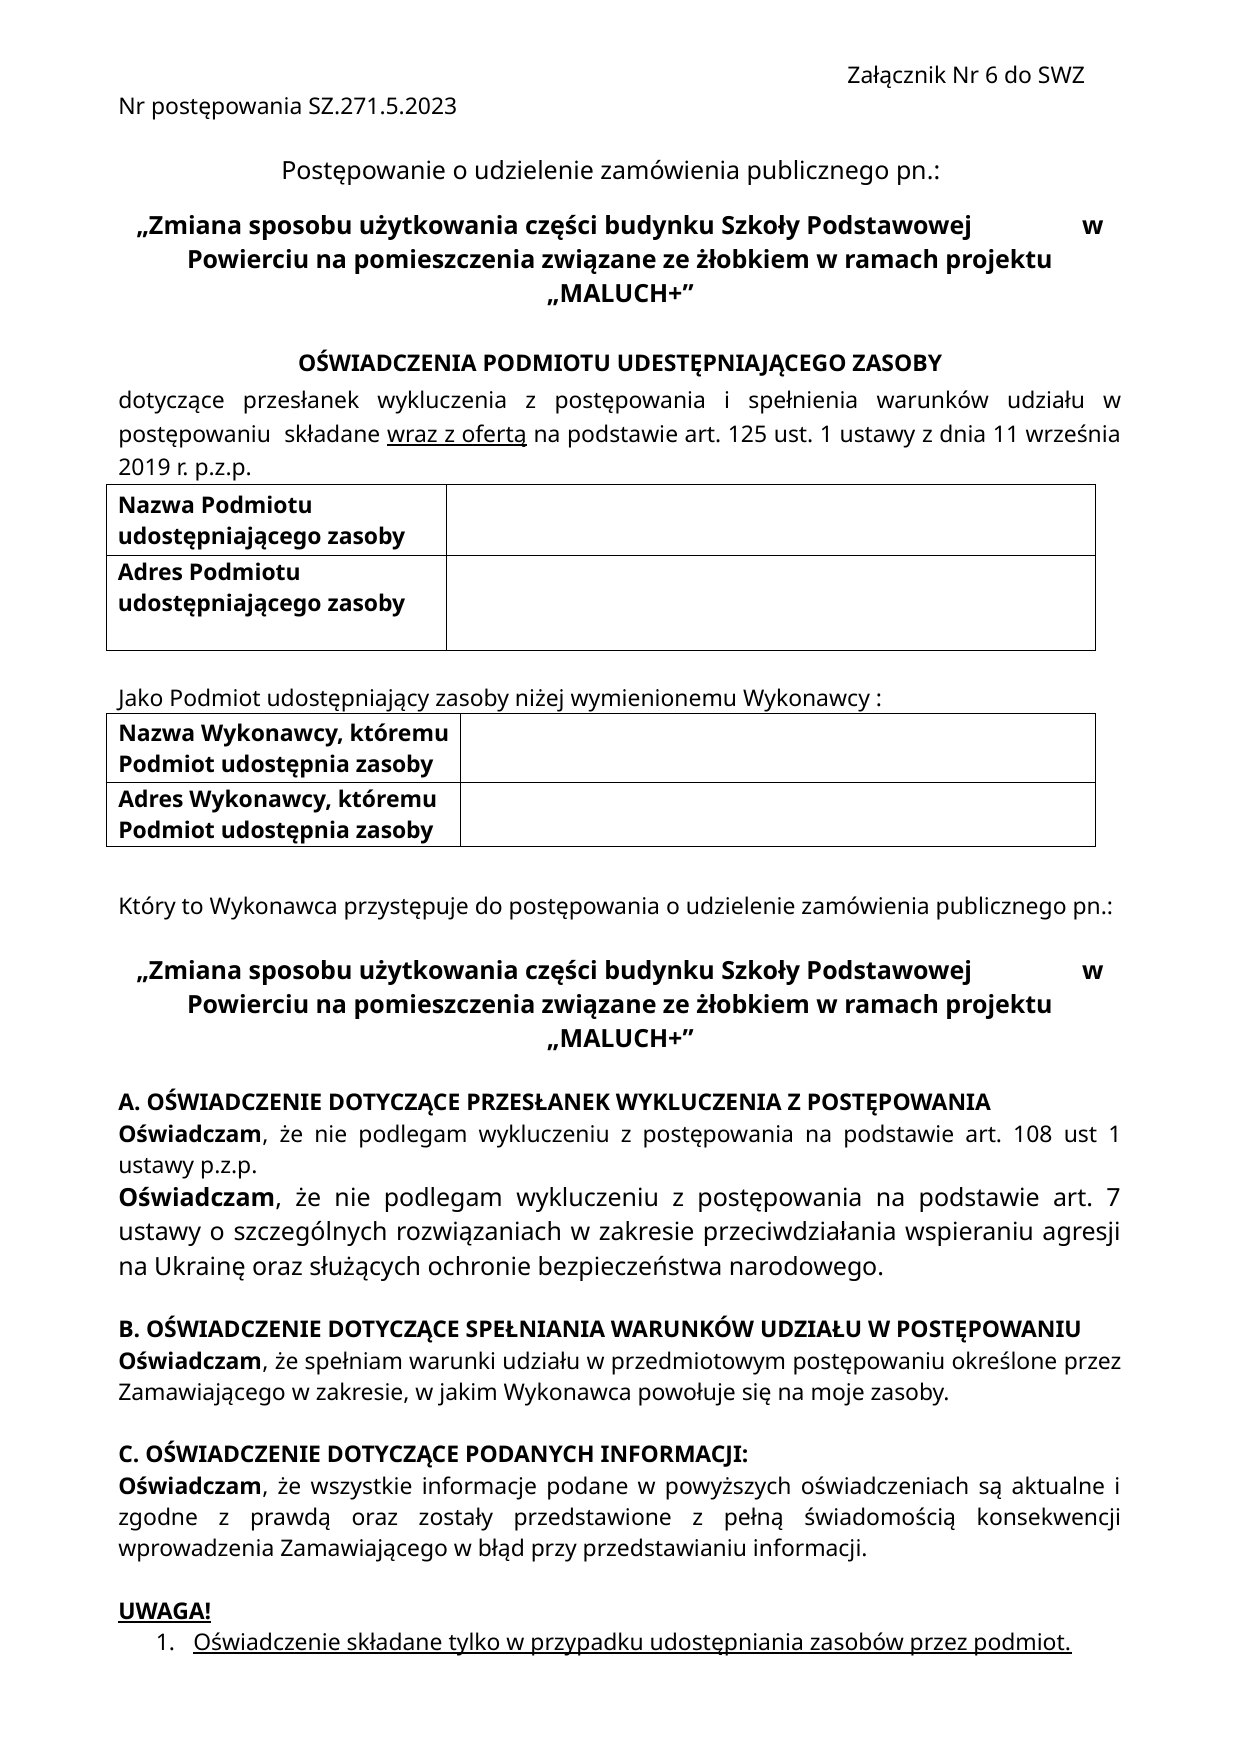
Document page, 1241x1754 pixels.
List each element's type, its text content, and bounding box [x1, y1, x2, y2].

text „Zmiana sposobu użytkowania części budynku Szkoły Podstawowej w Powierciu na pomieszczenia związane ze żłobkiem w ramach projektu „MALUCH+” [118, 208, 1122, 310]
text B. OŚWIADCZENIE DOTYCZĄCE SPEŁNIANIA WARUNKÓW UDZIAŁU W POSTĘPOWANIU [118, 1313, 1122, 1345]
text OŚWIADCZENIA PODMIOTU UDESTĘPNIAJĄCEGO ZASOBY [118, 347, 1122, 378]
text Oświadczam, że wszystkie informacje podane w powyższych oświadczeniach są aktualne i zgodne z prawdą oraz zostały przedstawione z pełną świadomością konsekwencji wprowadzenia Zamawiającego w błąd przy przedstawianiu informacji. [118, 1470, 1122, 1595]
text Jako Podmiot udostępniający zasoby niżej wymienionemu Wykonawcy : [118, 682, 1122, 713]
text Postępowanie o udzielenie zamówienia publicznego pn.: [99, 153, 1122, 187]
text dotyczące przesłanek wykluczenia z postępowania i spełnienia warunków udziału w postępowaniu składane wraz z ofertą na podstawie art. 125 ust. 1 ustawy z dnia 11 września 2019 r. p.z.p. [118, 384, 1122, 482]
table_header Nazwa Podmiotu udostępniającego zasoby [107, 485, 446, 555]
text Oświadczam, że spełniam warunki udziału w przedmiotowym postępowaniu określone przez Zamawiającego w zakresie, w jakim Wykonawca powołuje się na moje zasoby. [118, 1345, 1122, 1407]
table_cell Adres Podmiotu udostępniającego zasoby [107, 556, 446, 650]
table_header [447, 485, 1095, 555]
table_header Nazwa Wykonawcy, któremu Podmiot udostępnia zasoby [107, 714, 460, 782]
text „Zmiana sposobu użytkowania części budynku Szkoły Podstawowej w Powierciu na pomieszczenia związane ze żłobkiem w ramach projektu „MALUCH+” [118, 953, 1122, 1055]
text A. OŚWIADCZENIE DOTYCZĄCE PRZESŁANEK WYKLUCZENIA Z POSTĘPOWANIA [118, 1086, 1122, 1117]
table_cell Adres Wykonawcy, któremu Podmiot udostępnia zasoby [107, 783, 460, 846]
text C. OŚWIADCZENIE DOTYCZĄCE PODANYCH INFORMACJI: [118, 1438, 1122, 1470]
text Oświadczam, że nie podlegam wykluczeniu z postępowania na podstawie art. 7 ustawy o szczególnych rozwiązaniach w zakresie przeciwdziałania wspieraniu agresji na Ukrainę oraz służących ochronie bezpieczeństwa narodowego. [118, 1180, 1122, 1282]
text Załącznik Nr 6 do SWZ [708, 59, 1122, 90]
text UWAGA! [118, 1595, 1122, 1626]
table_cell [461, 783, 1095, 846]
list Oświadczenie składane tylko w przypadku udostępniania zasobów przez podmiot. [156, 1626, 1122, 1657]
text Oświadczam, że nie podlegam wykluczeniu z postępowania na podstawie art. 108 ust 1 ustawy p.z.p. [118, 1117, 1122, 1180]
text Nr postępowania SZ.271.5.2023 [118, 90, 1122, 122]
table_header [461, 714, 1095, 782]
list Który to Wykonawca przystępuje do postępowania o udzielenie zamówienia publicznego pn.: [118, 890, 1122, 922]
table_cell [447, 556, 1095, 650]
